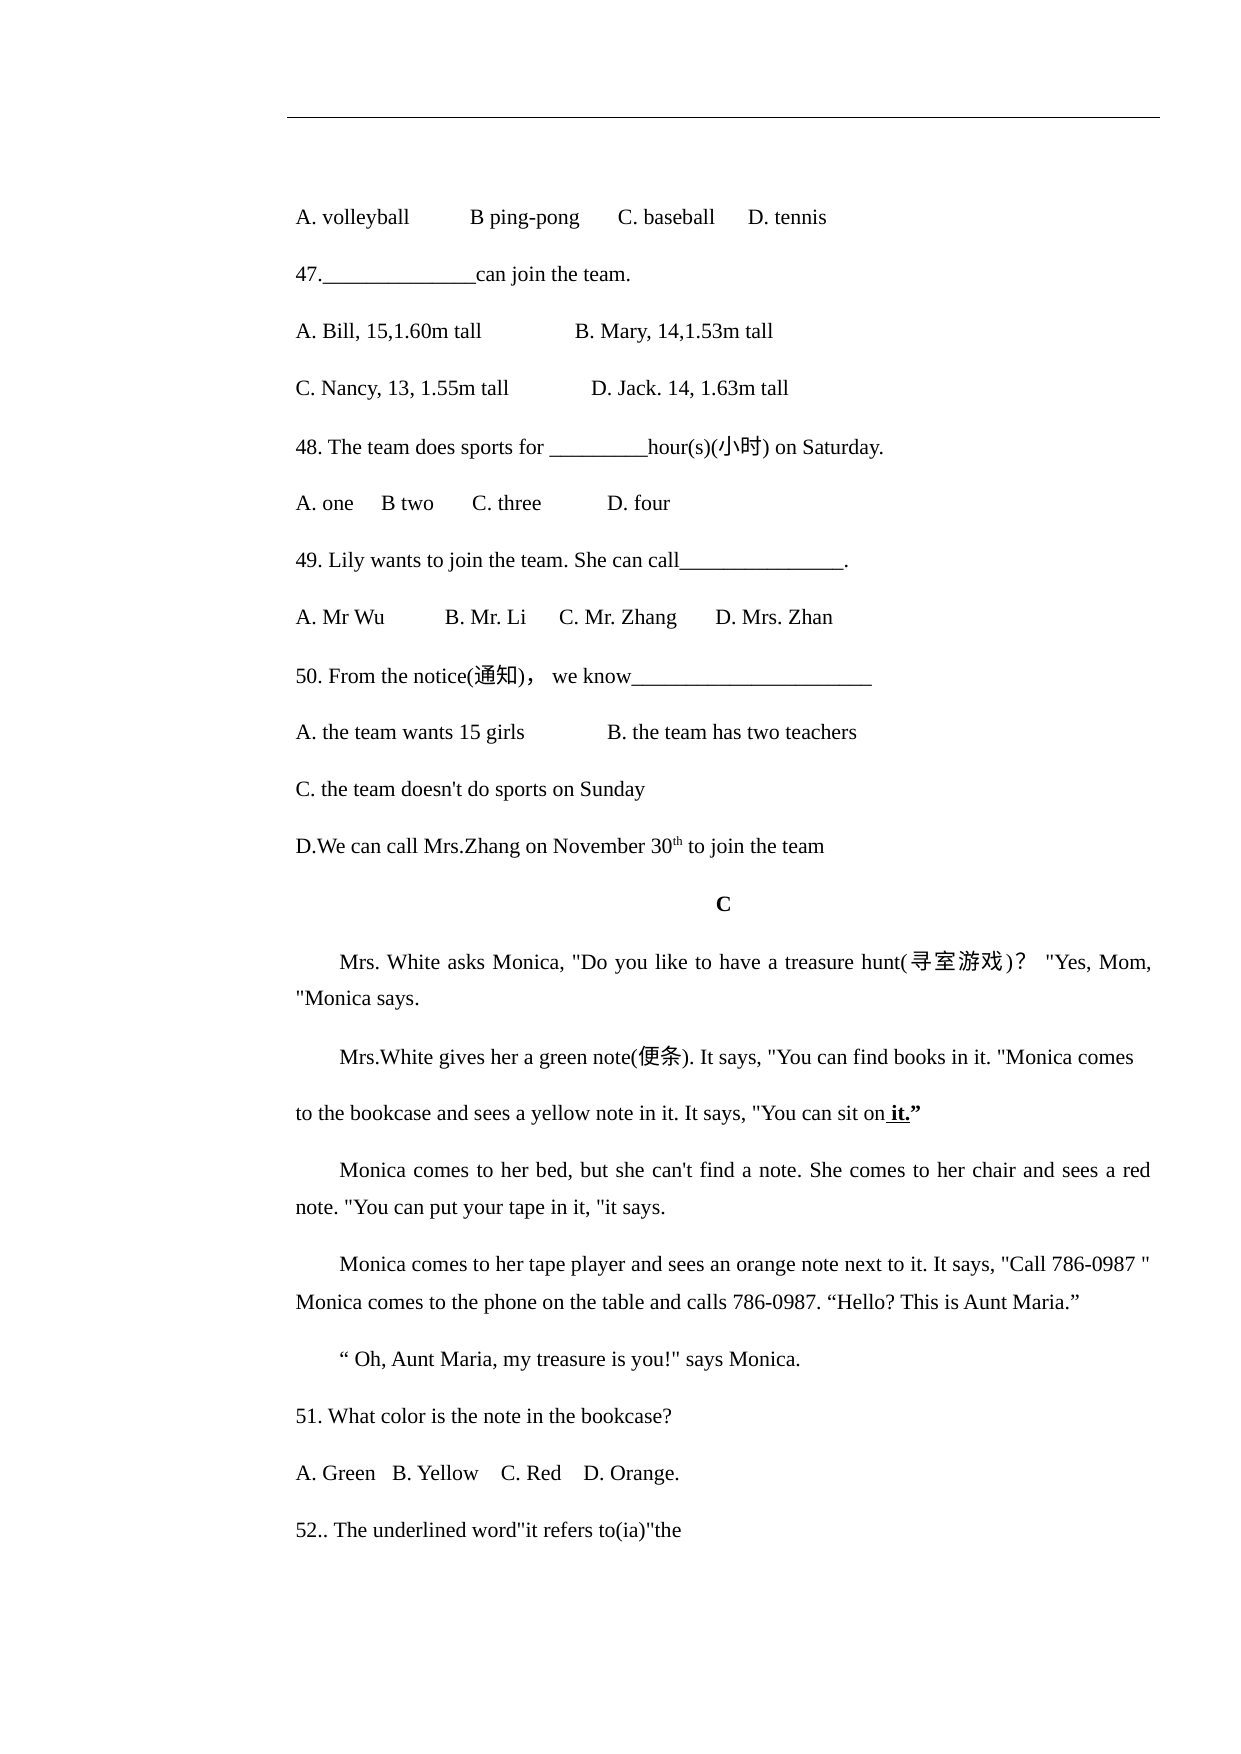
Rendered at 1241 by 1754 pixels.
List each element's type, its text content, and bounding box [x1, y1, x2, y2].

text “ Oh, Aunt Maria, my treasure is you!" says Monica. [295, 1342, 1152, 1375]
text Monica comes to her tape player and sees an orange note next to it. It says, "Call 786-0987 " Monica comes to the phone on the table and calls 786-0987. “Hello? This is Aunt Maria.” [295, 1248, 1152, 1318]
text A. the team wants 15 girls B. the team has two teachers [295, 716, 1152, 748]
text C. Nancy, 13, 1.55m tall D. Jack. 14, 1.63m tall [295, 371, 1152, 404]
text D.We can call Mrs.Zhang on November 30th to join the team [295, 830, 1152, 862]
text Monica comes to her bed, but she can't find a note. She comes to her chair and sees a red note. "You can put your tape in it, "it says. [295, 1153, 1152, 1223]
text 49. Lily wants to join the team. She can call_______________. [295, 543, 1152, 576]
text 52.. The underlined word"it refers to(ia)"the [295, 1513, 1152, 1546]
text 48. The team does sports for _________hour(s)(小时) on Saturday. [295, 428, 1152, 461]
text 51. What color is the note in the bookcase? [295, 1399, 1152, 1432]
text 47.______________can join the team. [295, 257, 1152, 289]
text C [295, 887, 1152, 919]
text A. Mr Wu B. Mr. Li C. Mr. Zhang D. Mrs. Zhan [295, 601, 1152, 633]
text A. volleyball B ping-pong C. baseball D. tennis [295, 200, 1152, 232]
text to the bookcase and sees a yellow note in it. It says, "You can sit on it.” [295, 1096, 1152, 1129]
text Mrs. White asks Monica, "Do you like to have a treasure hunt(寻室游戏)？ "Yes, Mom, "Monica says. [295, 944, 1152, 1014]
text A. Green B. Yellow C. Red D. Orange. [295, 1456, 1152, 1489]
text 50. From the notice(通知)， we know______________________ [295, 658, 1152, 690]
text Mrs.White gives her a green note(便条). It says, "You can find books in it. "Monica comes [295, 1038, 1152, 1071]
text A. Bill, 15,1.60m tall B. Mary, 14,1.53m tall [295, 314, 1152, 347]
text C. the team doesn't do sports on Sunday [295, 773, 1152, 805]
text A. one B two C. three D. four [295, 486, 1152, 519]
